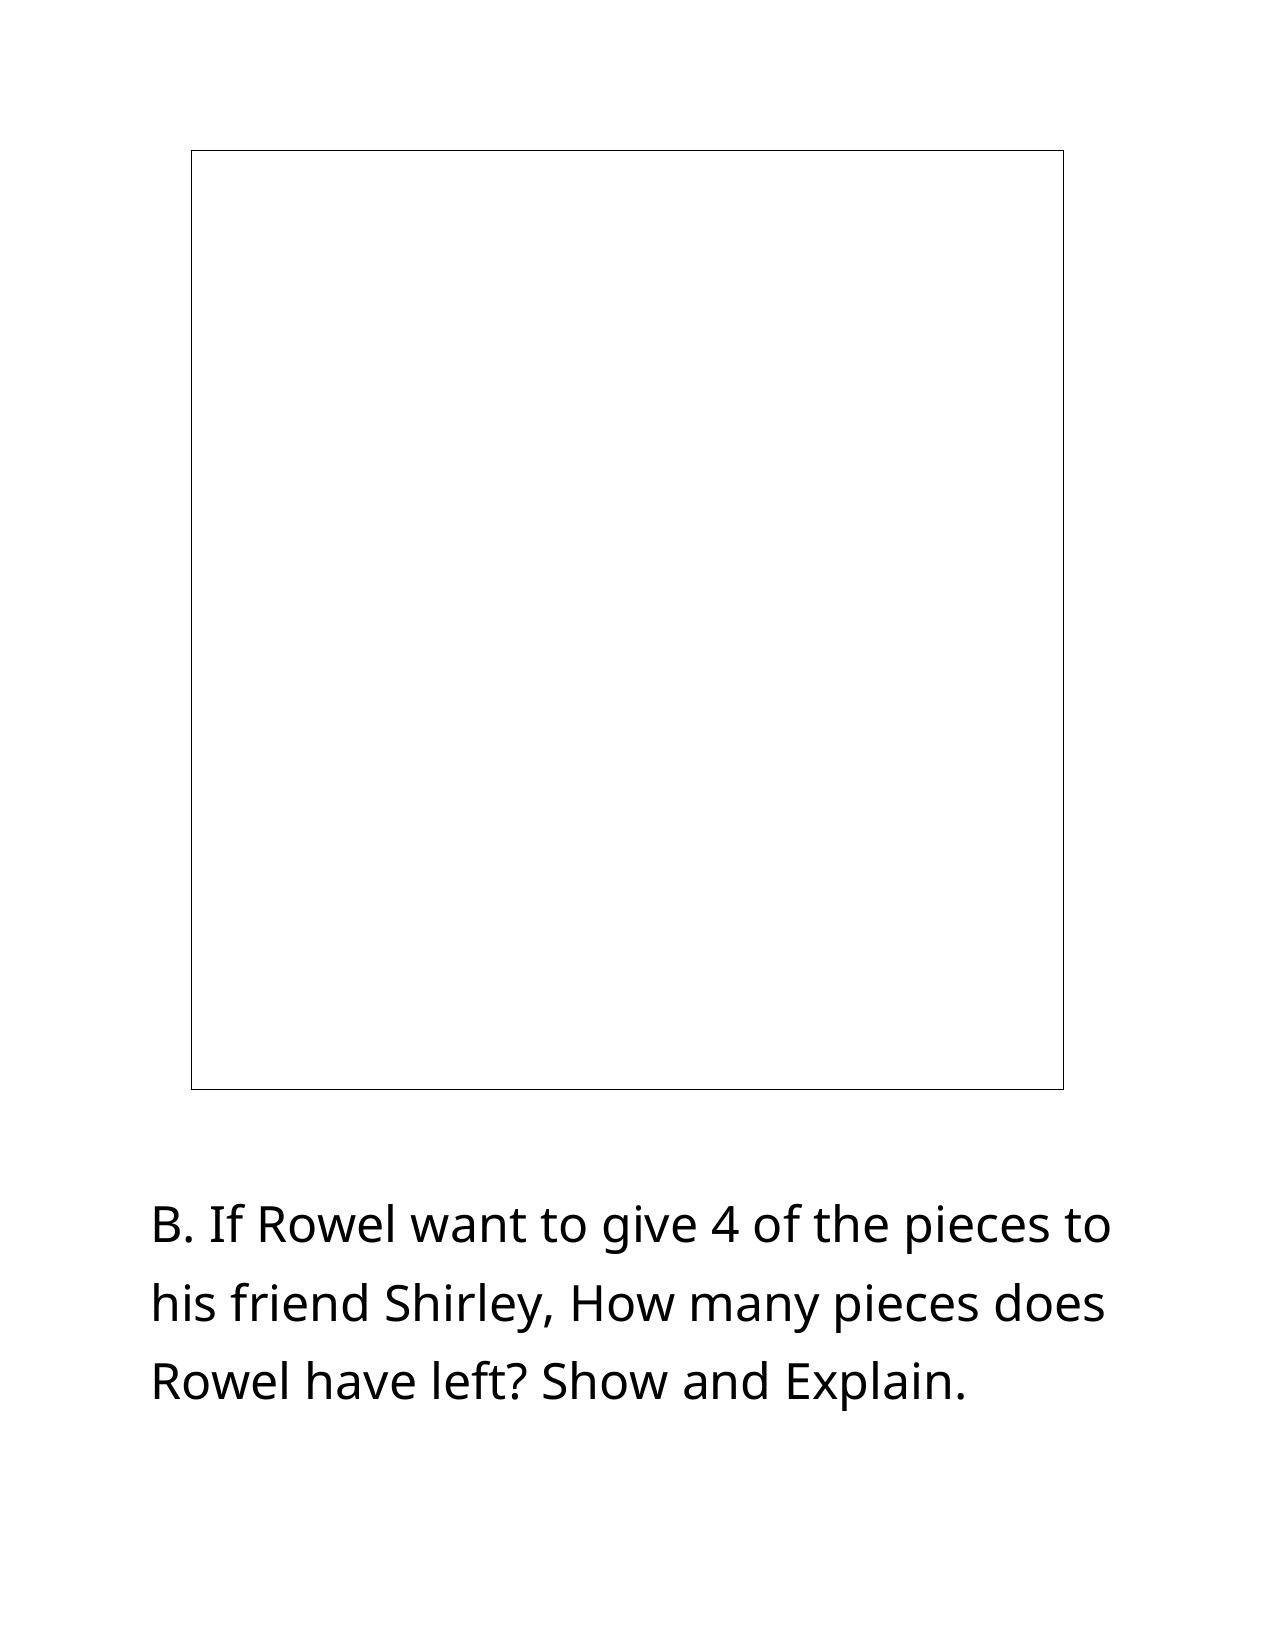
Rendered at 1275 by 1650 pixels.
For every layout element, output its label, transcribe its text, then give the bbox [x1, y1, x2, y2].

table_header [192, 151, 1063, 1089]
text B. If Rowel want to give 4 of the pieces to his friend Shirley, How many pieces does Rowel have left? Show and Explain. [150, 1189, 1125, 1414]
